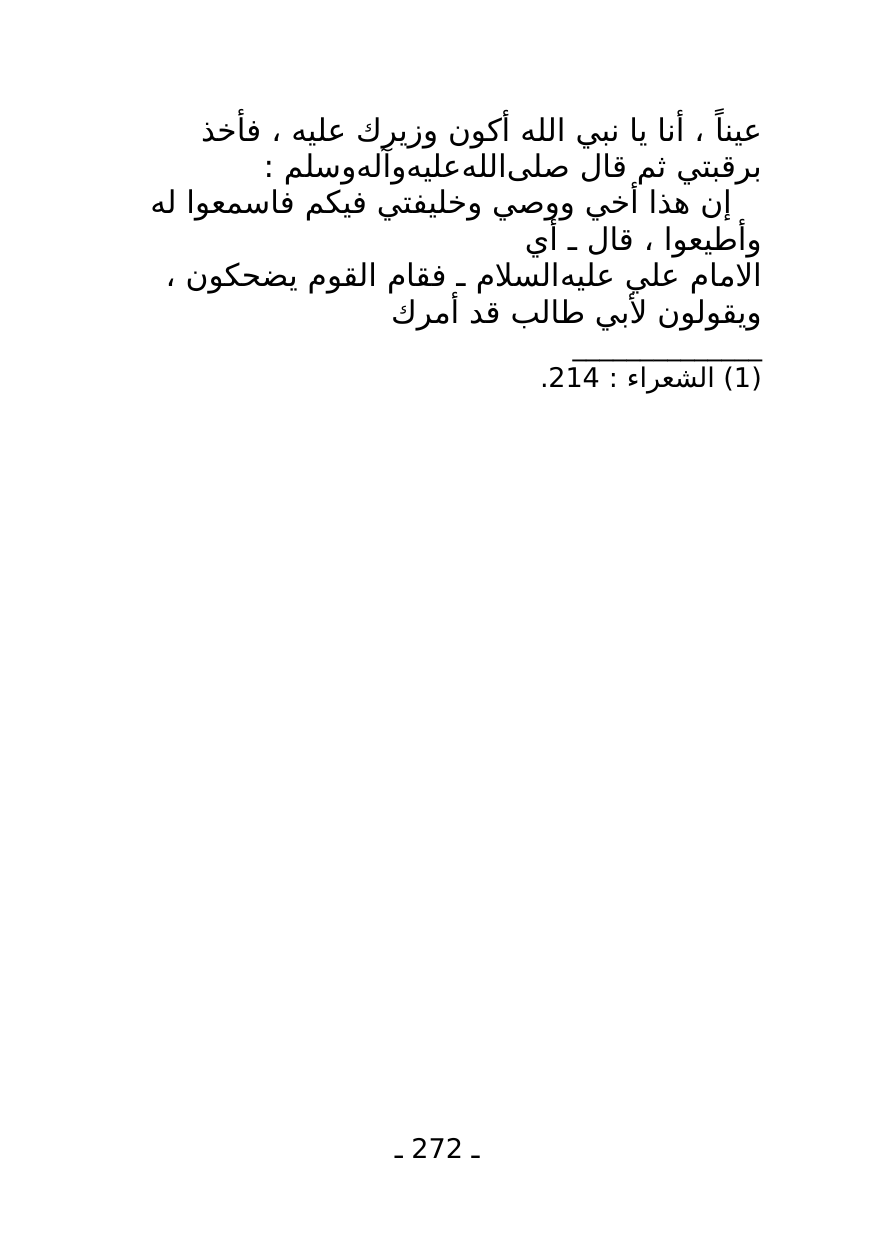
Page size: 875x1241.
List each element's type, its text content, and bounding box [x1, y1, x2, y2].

text (1) الشعراء : 214. [112, 362, 762, 393]
text إن هذا أخي ووصي وخليفتي فيكم فاسمعوا له وأطيعوا ، قال ـ أي الامام علي عليه‌السلام ـ فقام القوم يضحكون ، ويقولون لأبي طالب قد أمرك ______________ [112, 185, 762, 362]
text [112, 112, 762, 185]
